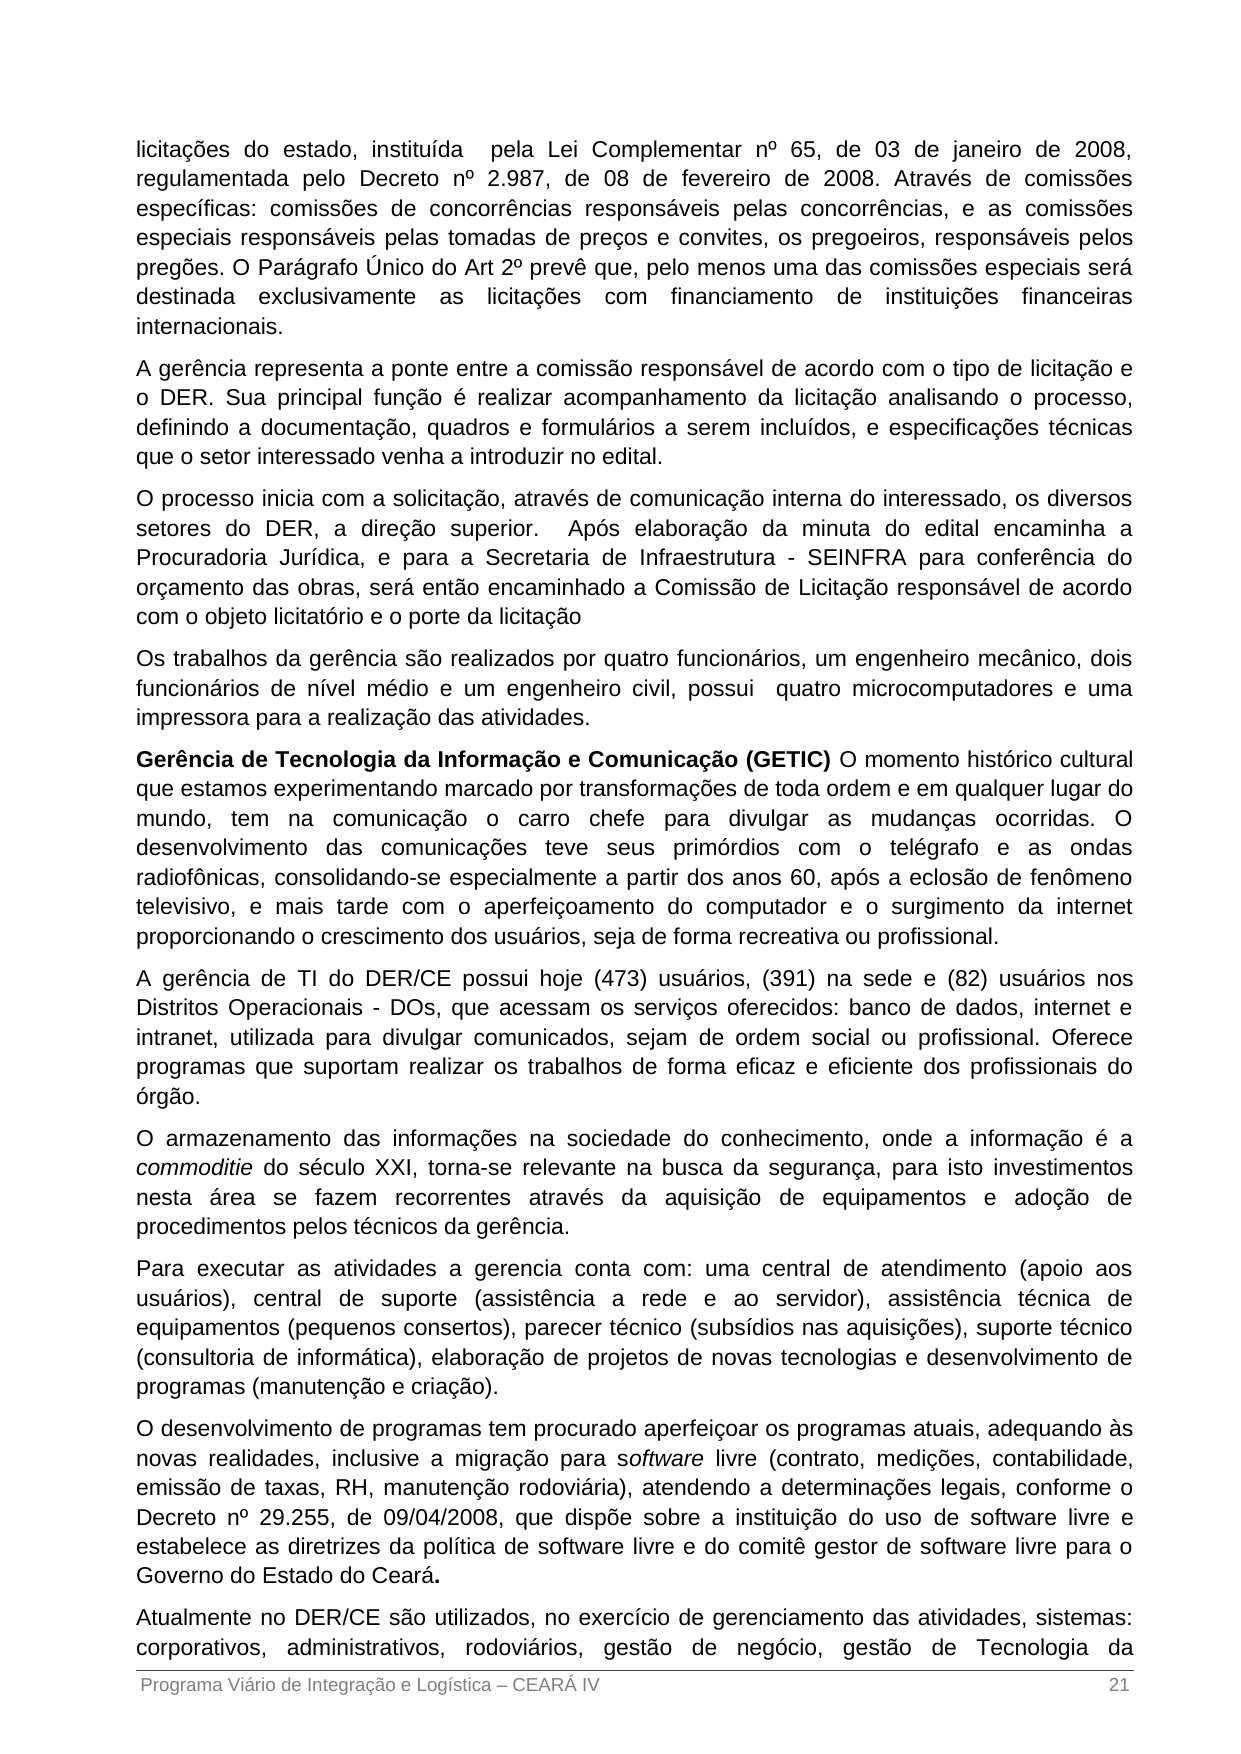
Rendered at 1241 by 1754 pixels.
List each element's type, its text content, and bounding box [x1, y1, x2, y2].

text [136, 1604, 1134, 1660]
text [136, 136, 1134, 339]
text A gerência de TI do DER/CE possui hoje (473) usuários, (391) na sede e (82) usuários nos Distritos Operacionais - DOs, que acessam os serviços oferecidos: banco de dados, internet e intranet, utilizada para divulgar comunicados, sejam de ordem social ou profissional. Oferece programas que suportam realizar os trabalhos de forma eficaz e eficiente dos profissionais do órgão. [136, 965, 1134, 1109]
text O desenvolvimento de programas tem procurado aperfeiçoar os programas atuais, adequando às novas realidades, inclusive a migração para software livre (contrato, medições, contabilidade, emissão de taxas, RH, manutenção rodoviária), atendendo a determinações legais, conforme o Decreto nº 29.255, de 09/04/2008, que dispõe sobre a instituição do uso de software livre e estabelece as diretrizes da política de software livre e do comitê gestor de software livre para o Governo do Estado do Ceará. [136, 1415, 1134, 1589]
list A gerência representa a ponte entre a comissão responsável de acordo com o tipo de licitação e o DER. Sua principal função é realizar acompanhamento da licitação analisando o processo, definindo a documentação, quadros e formulários a serem incluídos, e especificações técnicas que o setor interessado venha a introduzir no edital. [136, 355, 1134, 469]
list O processo inicia com a solicitação, através de comunicação interna do interessado, os diversos setores do DER, a direção superior. Após elaboração da minuta do edital encaminha a Procuradoria Jurídica, e para a Secretaria de Infraestrutura - SEINFRA para conferência do orçamento das obras, será então encaminhado a Comissão de Licitação responsável de acordo com o objeto licitatório e o porte da licitação [136, 485, 1134, 629]
list Os trabalhos da gerência são realizados por quatro funcionários, um engenheiro mecânico, dois funcionários de nível médio e um engenheiro civil, possui quatro microcomputadores e uma impressora para a realização das atividades. [136, 645, 1134, 730]
text Gerência de Tecnologia da Informação e Comunicação (GETIC) O momento histórico cultural que estamos experimentando marcado por transformações de toda ordem e em qualquer lugar do mundo, tem na comunicação o carro chefe para divulgar as mudanças ocorridas. O desenvolvimento das comunicações teve seus primórdios com o telégrafo e as ondas radiofônicas, consolidando-se especialmente a partir dos anos 60, após a eclosão de fenômeno televisivo, e mais tarde com o aperfeiçoamento do computador e o surgimento da internet proporcionando o crescimento dos usuários, seja de forma recreativa ou profissional. [136, 746, 1134, 949]
text O armazenamento das informações na sociedade do conhecimento, onde a informação é a commoditie do século XXI, torna-se relevante na busca da segurança, para isto investimentos nesta área se fazem recorrentes através da aquisição de equipamentos e adoção de procedimentos pelos técnicos da gerência. [136, 1125, 1134, 1239]
text Para executar as atividades a gerencia conta com: uma central de atendimento (apoio aos usuários), central de suporte (assistência a rede e ao servidor), assistência técnica de equipamentos (pequenos consertos), parecer técnico (subsídios nas aquisições), suporte técnico (consultoria de informática), elaboração de projetos de novas tecnologias e desenvolvimento de programas (manutenção e criação). [136, 1255, 1134, 1399]
